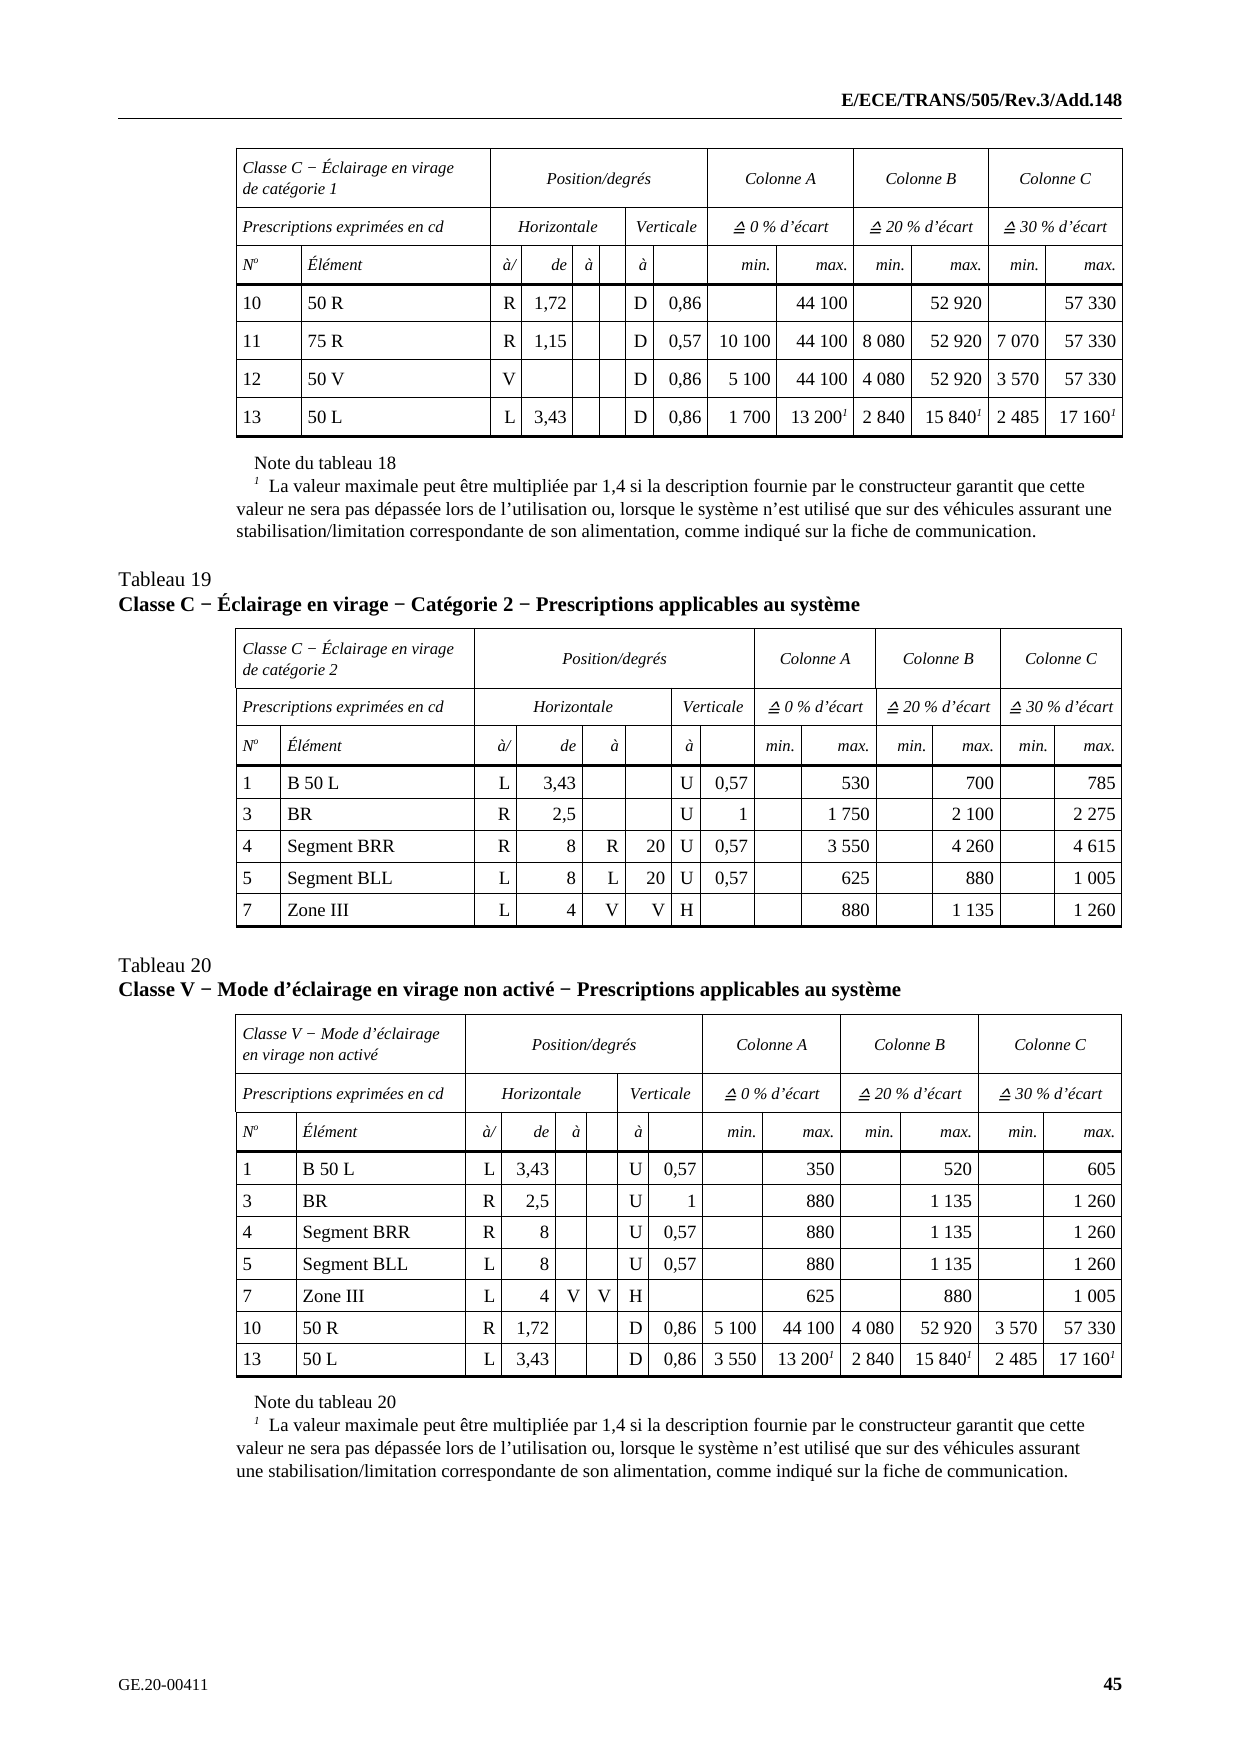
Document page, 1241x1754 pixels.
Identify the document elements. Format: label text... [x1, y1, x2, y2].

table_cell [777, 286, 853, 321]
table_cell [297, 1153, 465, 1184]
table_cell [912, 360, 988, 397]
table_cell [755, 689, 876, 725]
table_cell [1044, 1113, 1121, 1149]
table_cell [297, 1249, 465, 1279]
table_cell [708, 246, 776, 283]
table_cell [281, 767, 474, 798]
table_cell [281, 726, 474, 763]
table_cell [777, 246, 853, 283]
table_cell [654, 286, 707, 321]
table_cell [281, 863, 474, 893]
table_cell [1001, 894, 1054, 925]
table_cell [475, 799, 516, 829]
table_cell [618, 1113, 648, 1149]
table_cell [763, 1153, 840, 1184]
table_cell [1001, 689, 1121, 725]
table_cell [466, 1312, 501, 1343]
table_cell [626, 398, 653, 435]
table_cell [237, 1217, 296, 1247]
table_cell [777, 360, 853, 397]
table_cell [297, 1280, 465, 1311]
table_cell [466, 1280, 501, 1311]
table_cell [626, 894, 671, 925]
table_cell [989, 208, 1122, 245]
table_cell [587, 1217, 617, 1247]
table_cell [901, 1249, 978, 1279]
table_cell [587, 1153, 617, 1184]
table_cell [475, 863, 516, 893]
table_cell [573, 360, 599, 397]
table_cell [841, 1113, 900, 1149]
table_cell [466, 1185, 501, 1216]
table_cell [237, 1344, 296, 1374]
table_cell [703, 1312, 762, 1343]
text 1 La valeur maximale peut être multipliée par 1,4 si la description fournie par le constructeur garantit que cette valeur ne sera pas dépassée lors de l’utilisation ou, lorsque le système n’est utilisé que sur des véhicules assurant une stabilisation/limitation correspondante de son alimentation, comme indiqué sur la fiche de communication. [236, 474, 1122, 542]
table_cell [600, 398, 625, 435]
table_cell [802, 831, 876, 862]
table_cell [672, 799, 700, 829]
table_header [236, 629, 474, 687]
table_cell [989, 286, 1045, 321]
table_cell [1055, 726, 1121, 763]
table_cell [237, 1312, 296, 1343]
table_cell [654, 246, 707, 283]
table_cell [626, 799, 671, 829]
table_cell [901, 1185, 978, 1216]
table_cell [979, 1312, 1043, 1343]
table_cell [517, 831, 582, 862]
text Note du tableau 20 [236, 1390, 1122, 1413]
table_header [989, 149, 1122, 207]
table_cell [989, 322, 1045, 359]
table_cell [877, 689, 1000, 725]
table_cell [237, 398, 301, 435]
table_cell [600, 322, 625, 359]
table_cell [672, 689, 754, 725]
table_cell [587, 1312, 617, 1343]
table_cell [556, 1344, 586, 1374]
subtitle Tableau 19 [118, 567, 1122, 591]
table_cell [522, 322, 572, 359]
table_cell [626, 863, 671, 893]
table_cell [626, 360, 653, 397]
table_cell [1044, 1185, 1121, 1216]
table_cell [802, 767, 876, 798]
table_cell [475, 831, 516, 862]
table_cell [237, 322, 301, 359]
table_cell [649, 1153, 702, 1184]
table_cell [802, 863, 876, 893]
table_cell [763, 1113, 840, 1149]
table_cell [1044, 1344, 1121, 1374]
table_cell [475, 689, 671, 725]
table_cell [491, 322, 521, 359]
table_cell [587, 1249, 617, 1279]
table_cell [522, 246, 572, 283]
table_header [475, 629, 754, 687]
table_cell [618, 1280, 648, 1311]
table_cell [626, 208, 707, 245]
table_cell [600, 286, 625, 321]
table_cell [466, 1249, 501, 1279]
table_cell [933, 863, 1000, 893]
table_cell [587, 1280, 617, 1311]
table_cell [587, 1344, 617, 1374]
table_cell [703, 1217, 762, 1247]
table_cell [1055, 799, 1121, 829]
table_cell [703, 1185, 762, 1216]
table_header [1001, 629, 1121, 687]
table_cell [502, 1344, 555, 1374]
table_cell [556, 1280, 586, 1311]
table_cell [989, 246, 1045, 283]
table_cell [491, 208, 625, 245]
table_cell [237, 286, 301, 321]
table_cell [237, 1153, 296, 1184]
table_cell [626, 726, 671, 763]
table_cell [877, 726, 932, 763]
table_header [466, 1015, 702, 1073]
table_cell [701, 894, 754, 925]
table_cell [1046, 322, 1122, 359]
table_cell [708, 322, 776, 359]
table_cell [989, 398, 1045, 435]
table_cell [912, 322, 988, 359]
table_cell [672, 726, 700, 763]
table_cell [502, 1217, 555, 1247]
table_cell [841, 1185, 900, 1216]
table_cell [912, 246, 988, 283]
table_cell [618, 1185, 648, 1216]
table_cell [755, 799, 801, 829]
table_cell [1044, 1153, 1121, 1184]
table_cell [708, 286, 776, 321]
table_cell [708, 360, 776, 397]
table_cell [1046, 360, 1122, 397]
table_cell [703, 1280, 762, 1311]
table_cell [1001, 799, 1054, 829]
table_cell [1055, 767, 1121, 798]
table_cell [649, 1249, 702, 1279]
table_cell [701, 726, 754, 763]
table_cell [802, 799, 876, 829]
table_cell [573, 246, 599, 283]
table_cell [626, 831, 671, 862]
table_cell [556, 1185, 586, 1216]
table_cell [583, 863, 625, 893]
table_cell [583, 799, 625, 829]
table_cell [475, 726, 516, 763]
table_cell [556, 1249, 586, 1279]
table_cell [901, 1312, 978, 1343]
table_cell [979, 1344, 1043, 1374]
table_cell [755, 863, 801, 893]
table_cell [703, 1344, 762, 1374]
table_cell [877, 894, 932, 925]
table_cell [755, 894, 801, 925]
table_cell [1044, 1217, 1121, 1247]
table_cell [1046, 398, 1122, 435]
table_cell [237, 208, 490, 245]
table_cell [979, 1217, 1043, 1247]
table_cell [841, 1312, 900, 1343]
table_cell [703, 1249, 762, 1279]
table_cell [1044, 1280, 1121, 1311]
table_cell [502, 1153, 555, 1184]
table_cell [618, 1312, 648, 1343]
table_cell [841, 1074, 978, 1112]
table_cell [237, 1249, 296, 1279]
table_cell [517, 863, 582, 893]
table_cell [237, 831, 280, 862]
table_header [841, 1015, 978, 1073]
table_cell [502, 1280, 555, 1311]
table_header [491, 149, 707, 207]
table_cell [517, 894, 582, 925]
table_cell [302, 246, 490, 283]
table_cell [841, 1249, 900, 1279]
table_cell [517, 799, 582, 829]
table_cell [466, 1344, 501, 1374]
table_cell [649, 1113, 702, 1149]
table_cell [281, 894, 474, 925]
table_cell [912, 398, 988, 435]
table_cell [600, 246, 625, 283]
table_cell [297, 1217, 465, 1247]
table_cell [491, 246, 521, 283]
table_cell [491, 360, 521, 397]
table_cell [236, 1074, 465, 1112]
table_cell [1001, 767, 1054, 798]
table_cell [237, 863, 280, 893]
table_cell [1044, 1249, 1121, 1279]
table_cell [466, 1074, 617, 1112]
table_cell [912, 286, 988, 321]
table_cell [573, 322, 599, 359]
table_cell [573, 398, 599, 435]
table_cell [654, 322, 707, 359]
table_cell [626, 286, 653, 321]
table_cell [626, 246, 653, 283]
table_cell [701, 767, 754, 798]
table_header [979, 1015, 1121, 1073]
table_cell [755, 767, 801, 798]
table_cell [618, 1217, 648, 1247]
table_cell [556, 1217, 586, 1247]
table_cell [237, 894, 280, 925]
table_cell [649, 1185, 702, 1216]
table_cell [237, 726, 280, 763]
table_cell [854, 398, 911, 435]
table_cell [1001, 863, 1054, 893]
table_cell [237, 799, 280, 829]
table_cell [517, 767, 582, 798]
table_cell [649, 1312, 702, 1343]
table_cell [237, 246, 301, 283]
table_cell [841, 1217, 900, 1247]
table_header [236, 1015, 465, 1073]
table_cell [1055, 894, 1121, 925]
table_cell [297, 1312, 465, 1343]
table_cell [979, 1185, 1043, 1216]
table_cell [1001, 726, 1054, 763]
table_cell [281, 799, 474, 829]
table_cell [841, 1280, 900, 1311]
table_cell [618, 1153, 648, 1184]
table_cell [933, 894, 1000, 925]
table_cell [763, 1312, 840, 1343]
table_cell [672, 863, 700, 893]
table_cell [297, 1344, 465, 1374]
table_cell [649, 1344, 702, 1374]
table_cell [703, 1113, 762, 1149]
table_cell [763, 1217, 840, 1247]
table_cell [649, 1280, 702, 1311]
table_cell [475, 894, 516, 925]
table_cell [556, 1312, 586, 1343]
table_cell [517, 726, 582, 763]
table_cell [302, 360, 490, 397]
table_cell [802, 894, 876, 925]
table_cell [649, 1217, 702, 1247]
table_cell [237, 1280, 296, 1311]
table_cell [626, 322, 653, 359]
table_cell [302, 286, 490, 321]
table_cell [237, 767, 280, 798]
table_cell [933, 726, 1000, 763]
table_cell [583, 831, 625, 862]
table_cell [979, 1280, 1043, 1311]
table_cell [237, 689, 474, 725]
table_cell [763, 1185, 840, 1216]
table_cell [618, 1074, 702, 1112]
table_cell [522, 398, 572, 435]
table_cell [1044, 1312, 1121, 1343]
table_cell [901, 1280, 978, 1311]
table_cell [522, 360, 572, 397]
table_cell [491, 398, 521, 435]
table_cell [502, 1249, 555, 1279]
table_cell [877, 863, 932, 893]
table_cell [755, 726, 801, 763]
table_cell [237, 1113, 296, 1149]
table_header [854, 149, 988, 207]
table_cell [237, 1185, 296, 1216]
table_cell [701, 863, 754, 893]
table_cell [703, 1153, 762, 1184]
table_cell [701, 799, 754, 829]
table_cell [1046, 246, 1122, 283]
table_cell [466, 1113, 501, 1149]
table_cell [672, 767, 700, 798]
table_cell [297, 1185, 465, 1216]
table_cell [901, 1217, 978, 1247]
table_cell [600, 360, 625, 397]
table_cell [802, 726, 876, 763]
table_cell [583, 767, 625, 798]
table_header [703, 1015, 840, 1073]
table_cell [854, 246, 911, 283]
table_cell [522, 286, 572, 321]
subtitle Classe C − Éclairage en virage − Catégorie 2 − Prescriptions applicables au système [118, 591, 1122, 616]
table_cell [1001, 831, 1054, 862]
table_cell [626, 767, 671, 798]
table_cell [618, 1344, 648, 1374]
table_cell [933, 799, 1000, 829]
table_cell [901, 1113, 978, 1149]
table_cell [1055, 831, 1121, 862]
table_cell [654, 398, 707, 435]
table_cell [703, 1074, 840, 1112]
text Note du tableau 18 [236, 451, 1122, 474]
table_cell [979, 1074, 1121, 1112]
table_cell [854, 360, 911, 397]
subtitle Classe V − Mode d’éclairage en virage non activé − Prescriptions applicables au système [118, 977, 1122, 1001]
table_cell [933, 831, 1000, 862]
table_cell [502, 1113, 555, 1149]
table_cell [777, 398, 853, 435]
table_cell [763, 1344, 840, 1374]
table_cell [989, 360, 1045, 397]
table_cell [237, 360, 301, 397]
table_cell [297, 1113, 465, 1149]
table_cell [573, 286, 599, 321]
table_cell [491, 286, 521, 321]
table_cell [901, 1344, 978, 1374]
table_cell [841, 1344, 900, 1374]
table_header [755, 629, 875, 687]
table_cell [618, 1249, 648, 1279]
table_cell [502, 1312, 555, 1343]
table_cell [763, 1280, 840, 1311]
subtitle Tableau 20 [118, 953, 1122, 977]
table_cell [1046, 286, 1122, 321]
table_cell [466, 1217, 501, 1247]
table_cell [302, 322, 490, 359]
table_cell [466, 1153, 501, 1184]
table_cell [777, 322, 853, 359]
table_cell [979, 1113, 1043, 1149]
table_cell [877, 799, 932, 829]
text 1 La valeur maximale peut être multipliée par 1,4 si la description fournie par le constructeur garantit que cette valeur ne sera pas dépassée lors de l’utilisation ou, lorsque le système n’est utilisé que sur des véhicules assurant une stabilisation/limitation correspondante de son alimentation, comme indiqué sur la fiche de communication. [236, 1413, 1122, 1482]
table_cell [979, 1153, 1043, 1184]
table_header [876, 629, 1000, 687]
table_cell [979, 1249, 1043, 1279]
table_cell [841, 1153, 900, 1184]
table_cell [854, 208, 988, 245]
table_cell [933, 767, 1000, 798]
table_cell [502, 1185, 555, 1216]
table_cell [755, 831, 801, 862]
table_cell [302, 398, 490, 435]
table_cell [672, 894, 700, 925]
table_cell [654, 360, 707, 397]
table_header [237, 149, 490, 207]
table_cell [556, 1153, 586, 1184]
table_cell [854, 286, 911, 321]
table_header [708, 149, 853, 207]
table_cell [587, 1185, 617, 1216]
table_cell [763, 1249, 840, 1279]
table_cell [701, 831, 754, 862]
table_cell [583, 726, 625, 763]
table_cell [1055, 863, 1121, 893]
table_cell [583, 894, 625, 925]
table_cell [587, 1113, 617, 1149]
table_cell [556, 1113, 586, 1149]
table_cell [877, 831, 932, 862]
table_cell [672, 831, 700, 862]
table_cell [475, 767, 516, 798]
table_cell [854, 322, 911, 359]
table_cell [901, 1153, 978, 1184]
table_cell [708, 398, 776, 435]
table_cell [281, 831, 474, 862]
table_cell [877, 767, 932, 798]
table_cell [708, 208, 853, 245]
